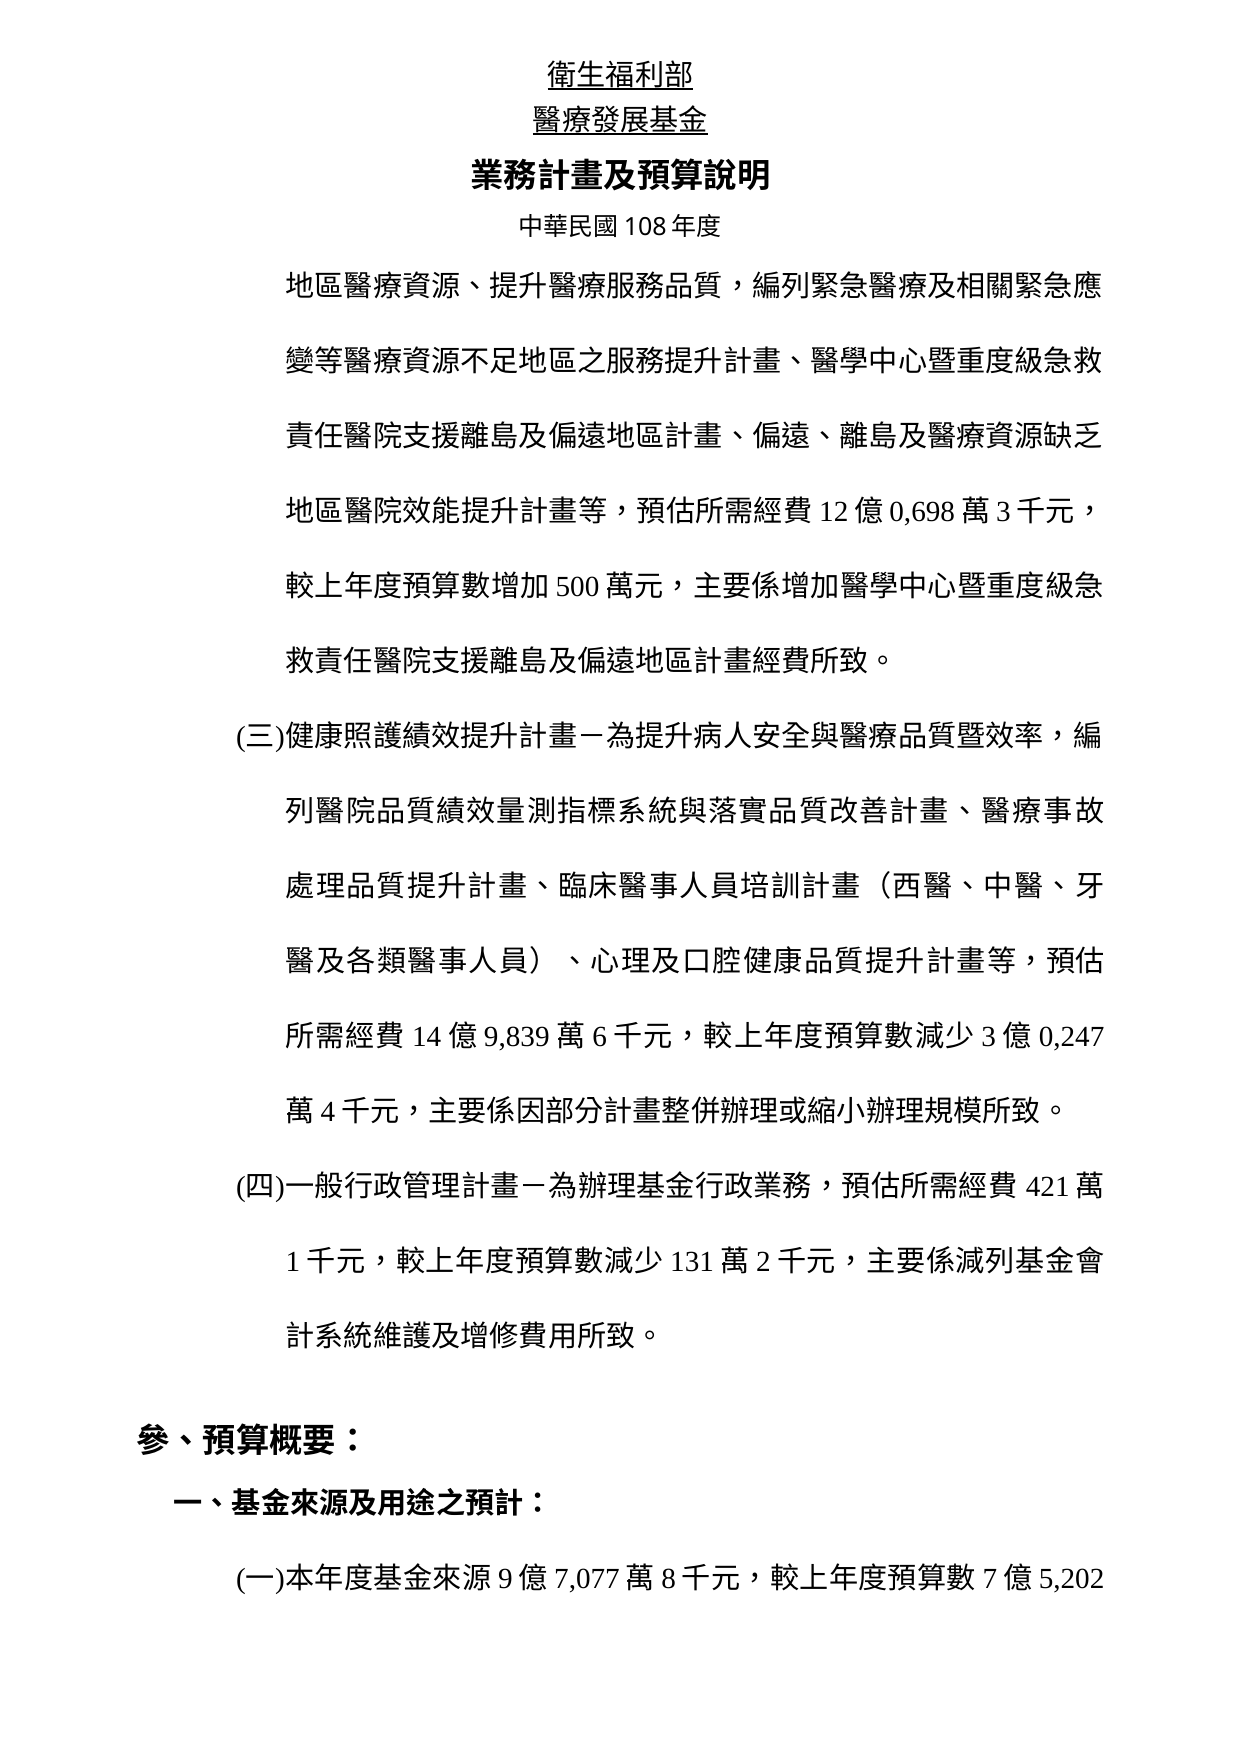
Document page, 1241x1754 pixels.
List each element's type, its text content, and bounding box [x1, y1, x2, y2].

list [236, 1538, 1104, 1613]
list 一般行政管理計畫－為辦理基金行政業務，預估所需經費421萬1千元，較上年度預算數減少131萬2千元，主要係減列基金會計系統維護及增修費用所致。 [236, 1146, 1104, 1371]
text 一、基金來源及用途之預計： [173, 1463, 1104, 1538]
text 參、預算概要： [136, 1409, 1104, 1463]
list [236, 246, 1104, 696]
list 健康照護績效提升計畫－為提升病人安全與醫療品質暨效率，編列醫院品質績效量測指標系統與落實品質改善計畫、醫療事故處理品質提升計畫、臨床醫事人員培訓計畫（西醫、中醫、牙醫及各類醫事人員）、心理及口腔健康品質提升計畫等，預估所需經費14億9,839萬6千元，較上年度預算數減少3億0,247萬4千元，主要係因部分計畫整併辦理或縮小辦理規模所致。 [236, 696, 1104, 1146]
